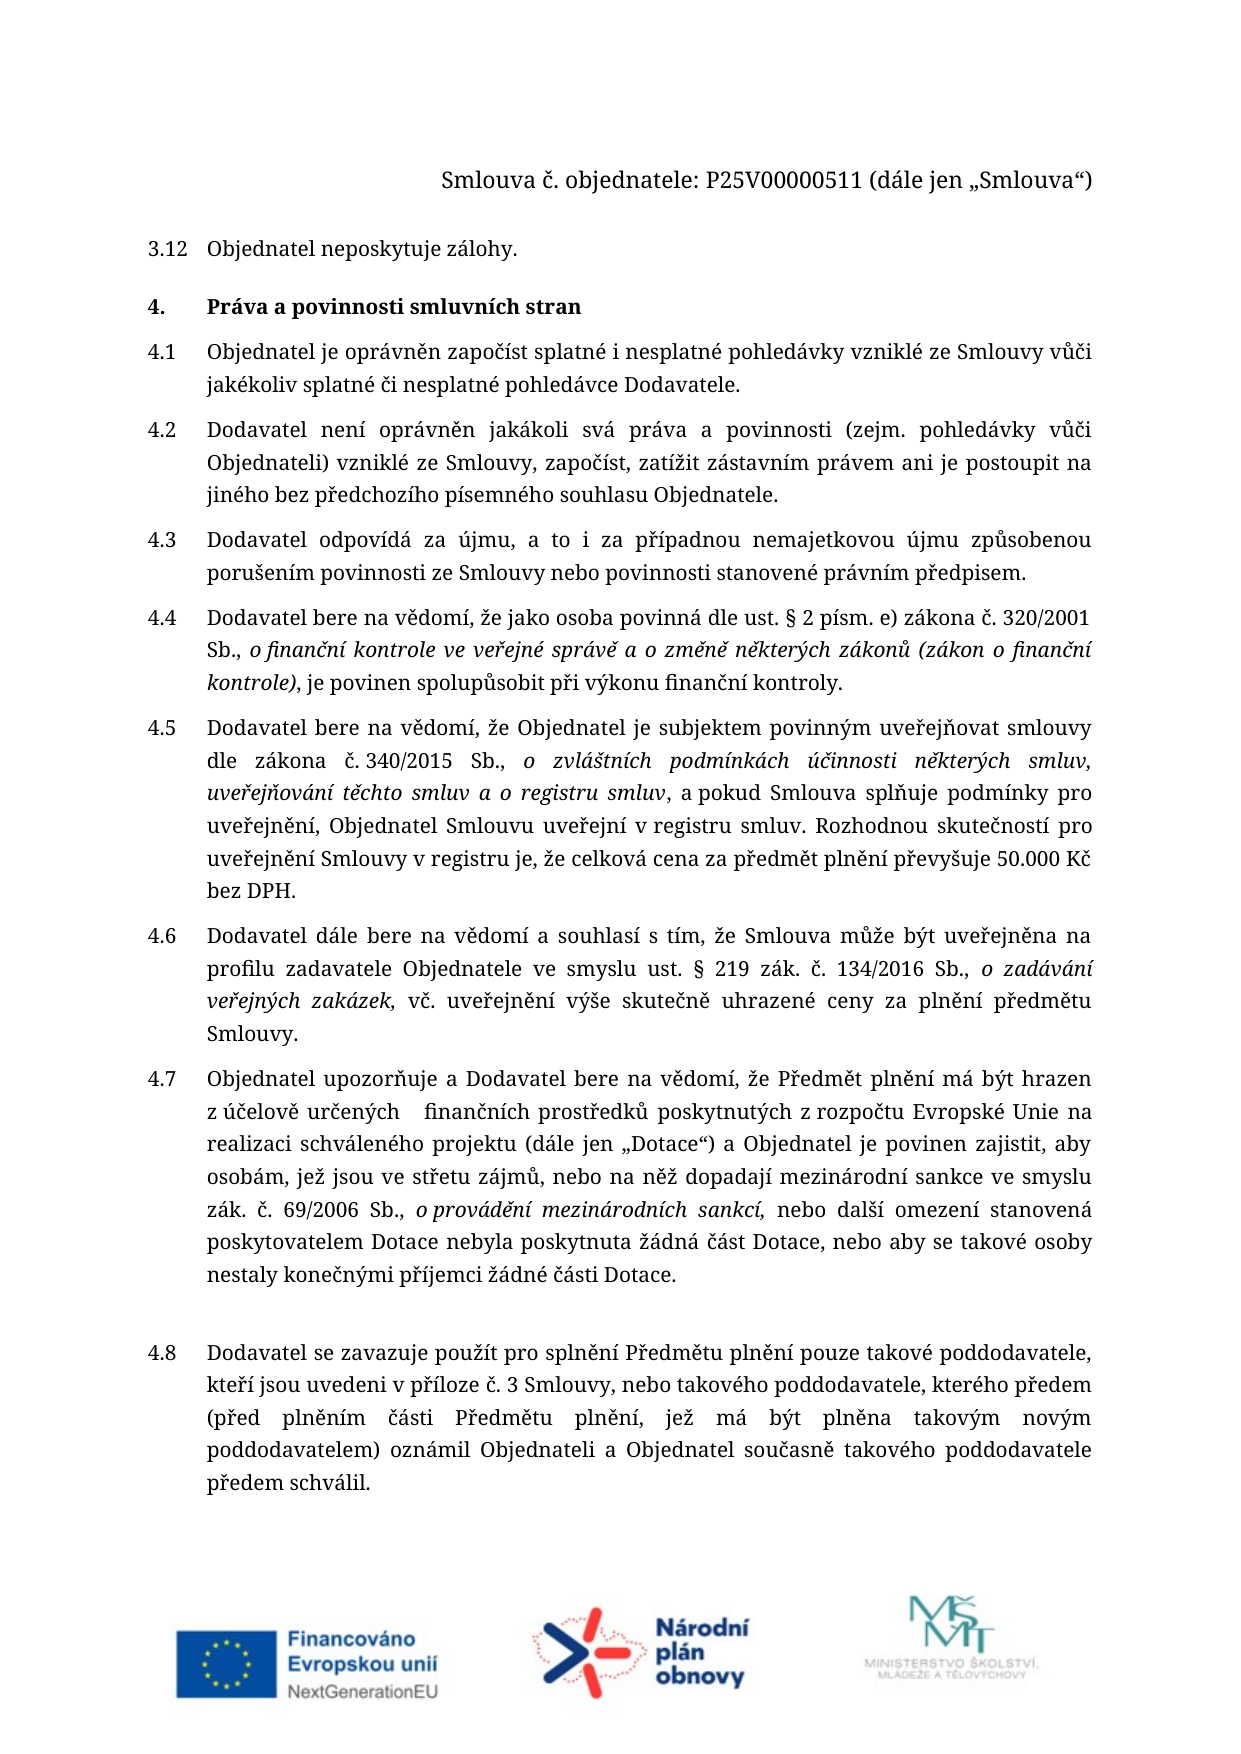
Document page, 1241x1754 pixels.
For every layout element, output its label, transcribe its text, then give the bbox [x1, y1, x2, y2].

list Dodavatel bere na vědomí, že Objednatel je subjektem povinným uveřejňovat smlouvy dle zákona č. 340/2015 Sb., o zvláštních podmínkách účinnosti některých smluv, uveřejňování těchto smluv a o registru smluv, a pokud Smlouva splňuje podmínky pro uveřejnění, Objednatel Smlouvu uveřejní v registru smluv. Rozhodnou skutečností pro uveřejnění Smlouvy v registru je, že celková cena za předmět plnění převyšuje 50.000 Kč bez DPH. [148, 713, 1093, 905]
list Dodavatel odpovídá za újmu, a to i za případnou nemajetkovou újmu způsobenou porušením povinnosti ze Smlouvy nebo povinnosti stanovené právním předpisem. [148, 525, 1093, 586]
list Objednatel upozorňuje a Dodavatel bere na vědomí, že Předmět plnění má být hrazen z účelově určených finančních prostředků poskytnutých z rozpočtu Evropské Unie na realizaci schváleného projektu (dále jen „Dotace“) a Objednatel je povinen zajistit, aby osobám, jež jsou ve střetu zájmů, nebo na něž dopadají mezinárodní sankce ve smyslu zák. č. 69/2006 Sb., o provádění mezinárodních sankcí, nebo další omezení stanovená poskytovatelem Dotace nebyla poskytnuta žádná část Dotace, nebo aby se takové osoby nestaly konečnými příjemci žádné části Dotace. [148, 1064, 1093, 1288]
list Dodavatel bere na vědomí, že jako osoba povinná dle ust. § 2 písm. e) zákona č. 320/2001 Sb., o finanční kontrole ve veřejné správě a o změně některých zákonů (zákon o finanční kontrole), je povinen spolupůsobit při výkonu finanční kontroly. [148, 603, 1093, 697]
list Dodavatel není oprávněn jakákoli svá práva a povinnosti (zejm. pohledávky vůči Objednateli) vzniklé ze Smlouvy, započíst, zatížit zástavním právem ani je postoupit na jiného bez předchozího písemného souhlasu Objednatele. [148, 415, 1093, 509]
picture [147, 1548, 1093, 1726]
list Dodavatel se zavazuje použít pro splnění Předmětu plnění pouze takové poddodavatele, kteří jsou uvedeni v příloze č. 3 Smlouvy, nebo takového poddodavatele, kterého předem (před plněním části Předmětu plnění, jež má být plněna takovým novým poddodavatelem) oznámil Objednateli a Objednatel současně takového poddodavatele předem schválil. [148, 1338, 1093, 1497]
list Objednatel neposkytuje zálohy. [148, 234, 1093, 263]
list Objednatel je oprávněn započíst splatné i nesplatné pohledávky vzniklé ze Smlouvy vůči jakékoliv splatné či nesplatné pohledávce Dodavatele. [148, 337, 1093, 398]
list Práva a povinnosti smluvních stran [148, 292, 1093, 321]
list Dodavatel dále bere na vědomí a souhlasí s tím, že Smlouva může být uveřejněna na profilu zadavatele Objednatele ve smyslu ust. § 219 zák. č. 134/2016 Sb., o zadávání veřejných zakázek, vč. uveřejnění výše skutečně uhrazené ceny za plnění předmětu Smlouvy. [148, 921, 1093, 1048]
